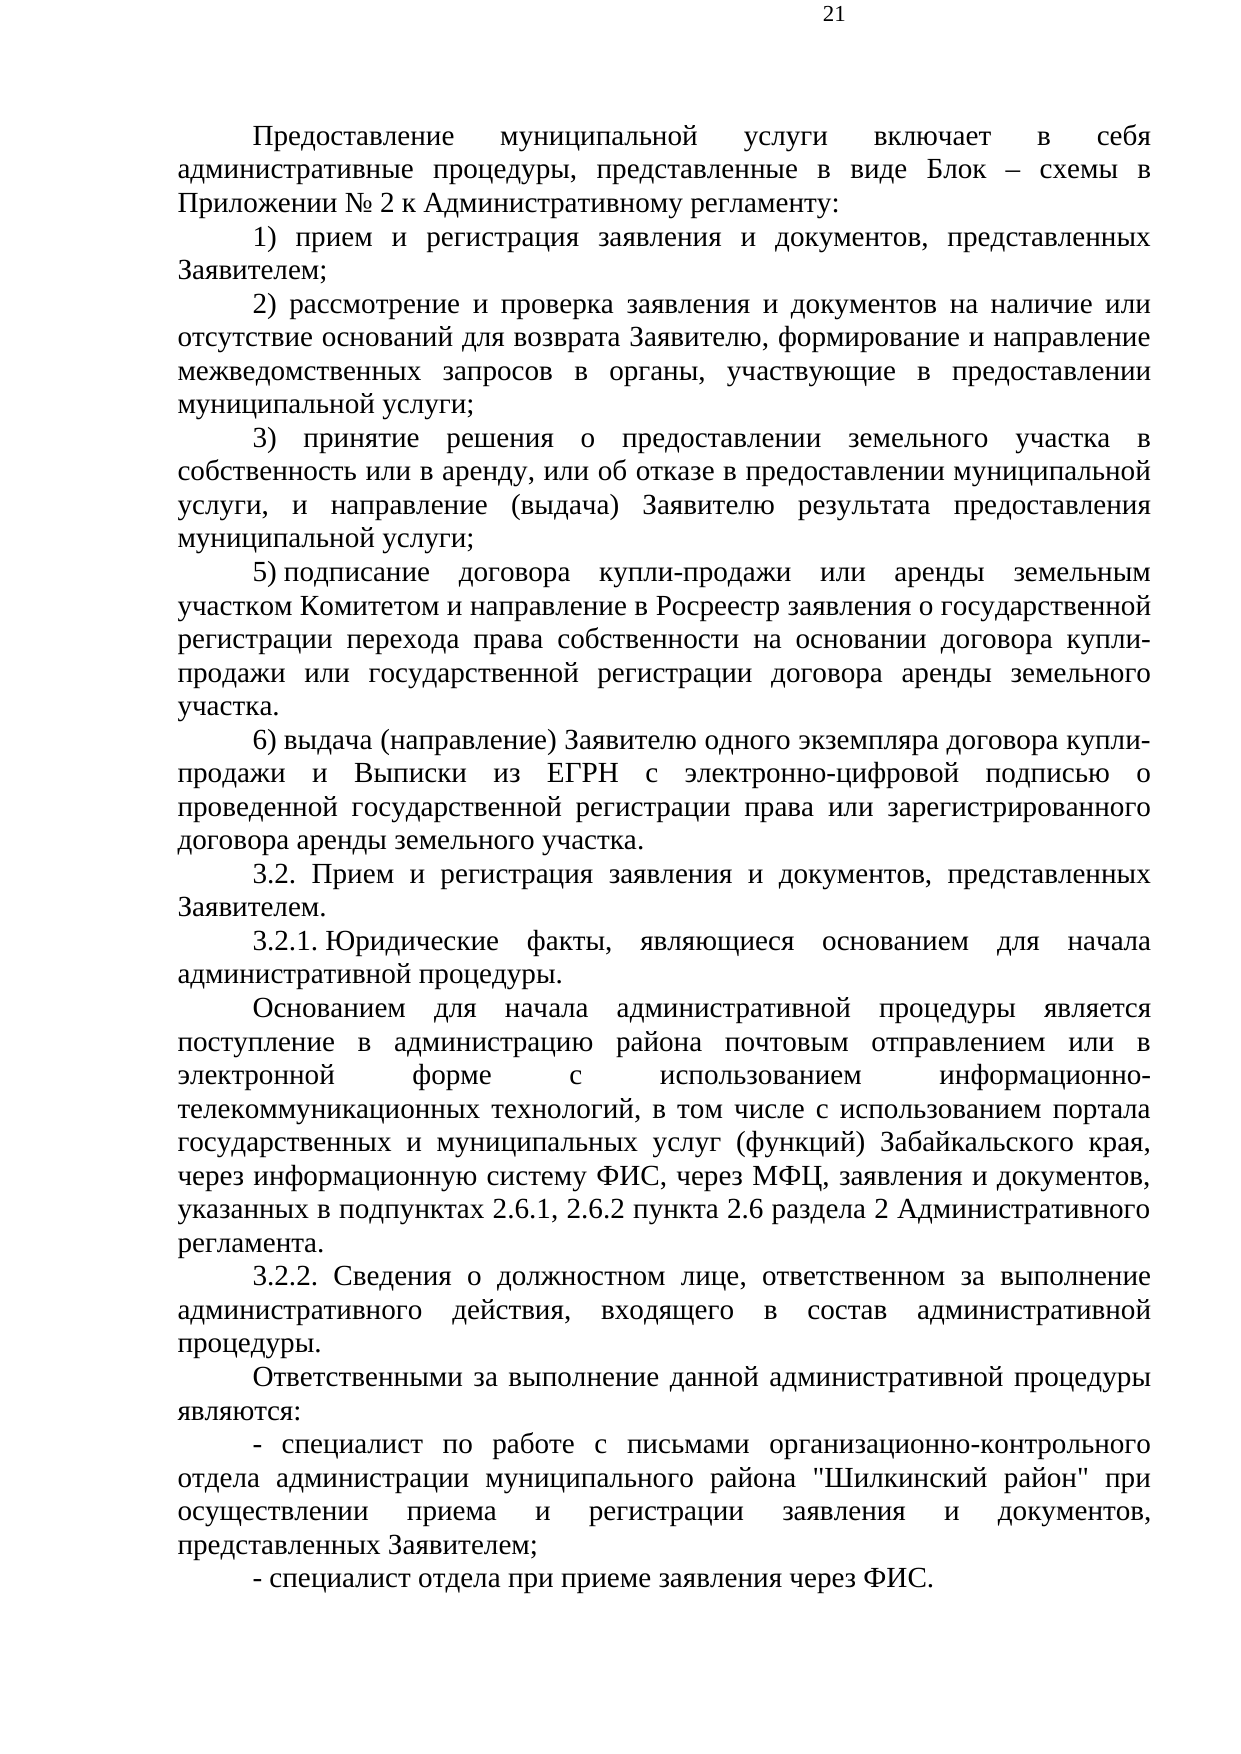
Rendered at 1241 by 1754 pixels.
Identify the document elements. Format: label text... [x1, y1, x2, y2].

text 3) принятие решения о предоставлении земельного участка в собственность или в аренду, или об отказе в предоставлении муниципальной услуги, и направление (выдача) Заявителю результата предоставления муниципальной услуги; [177, 420, 1152, 554]
text - специалист по работе с письмами организационно-контрольного отдела администрации муниципального района "Шилкинский район" при осуществлении приема и регистрации заявления и документов, представленных Заявителем; [177, 1426, 1152, 1560]
text 3.2.1. Юридические факты, являющиеся основанием для начала административной процедуры. [177, 923, 1152, 990]
text 2) рассмотрение и проверка заявления и документов на наличие или отсутствие оснований для возврата Заявителю, формирование и направление межведомственных запросов в органы, участвующие в предоставлении муниципальной услуги; [177, 286, 1152, 420]
text 5) подписание договора купли-продажи или аренды земельным участком Комитетом и направление в Росреестр заявления о государственной регистрации перехода права собственности на основании договора купли-продажи или государственной регистрации договора аренды земельного участка. [177, 554, 1152, 722]
text 3.2. Прием и регистрация заявления и документов, представленных Заявителем. [177, 856, 1152, 923]
text 3.2.2. Сведения о должностном лице, ответственном за выполнение административного действия, входящего в состав административной процедуры. [177, 1258, 1152, 1359]
text Ответственными за выполнение данной административной процедуры являются: [177, 1359, 1152, 1426]
text 1) прием и регистрация заявления и документов, представленных Заявителем; [177, 219, 1152, 286]
text 6) выдача (направление) Заявителю одного экземпляра договора купли-продажи и Выписки из ЕГРН с электронно-цифровой подписью о проведенной государственной регистрации права или зарегистрированного договора аренды земельного участка. [177, 722, 1152, 856]
text - специалист отдела при приеме заявления через ФИС. [177, 1560, 1152, 1594]
text Предоставление муниципальной услуги включает в себя административные процедуры, представленные в виде Блок – схемы в Приложении № 2 к Административному регламенту: [177, 118, 1152, 219]
text Основанием для начала административной процедуры является поступление в администрацию района почтовым отправлением или в электронной форме с использованием информационно-телекоммуникационных технологий, в том числе с использованием портала государственных и муниципальных услуг (функций) Забайкальского края, через информационную систему ФИС, через МФЦ, заявления и документов, указанных в подпунктах 2.6.1, 2.6.2 пункта 2.6 раздела 2 Административного регламента. [177, 990, 1152, 1258]
